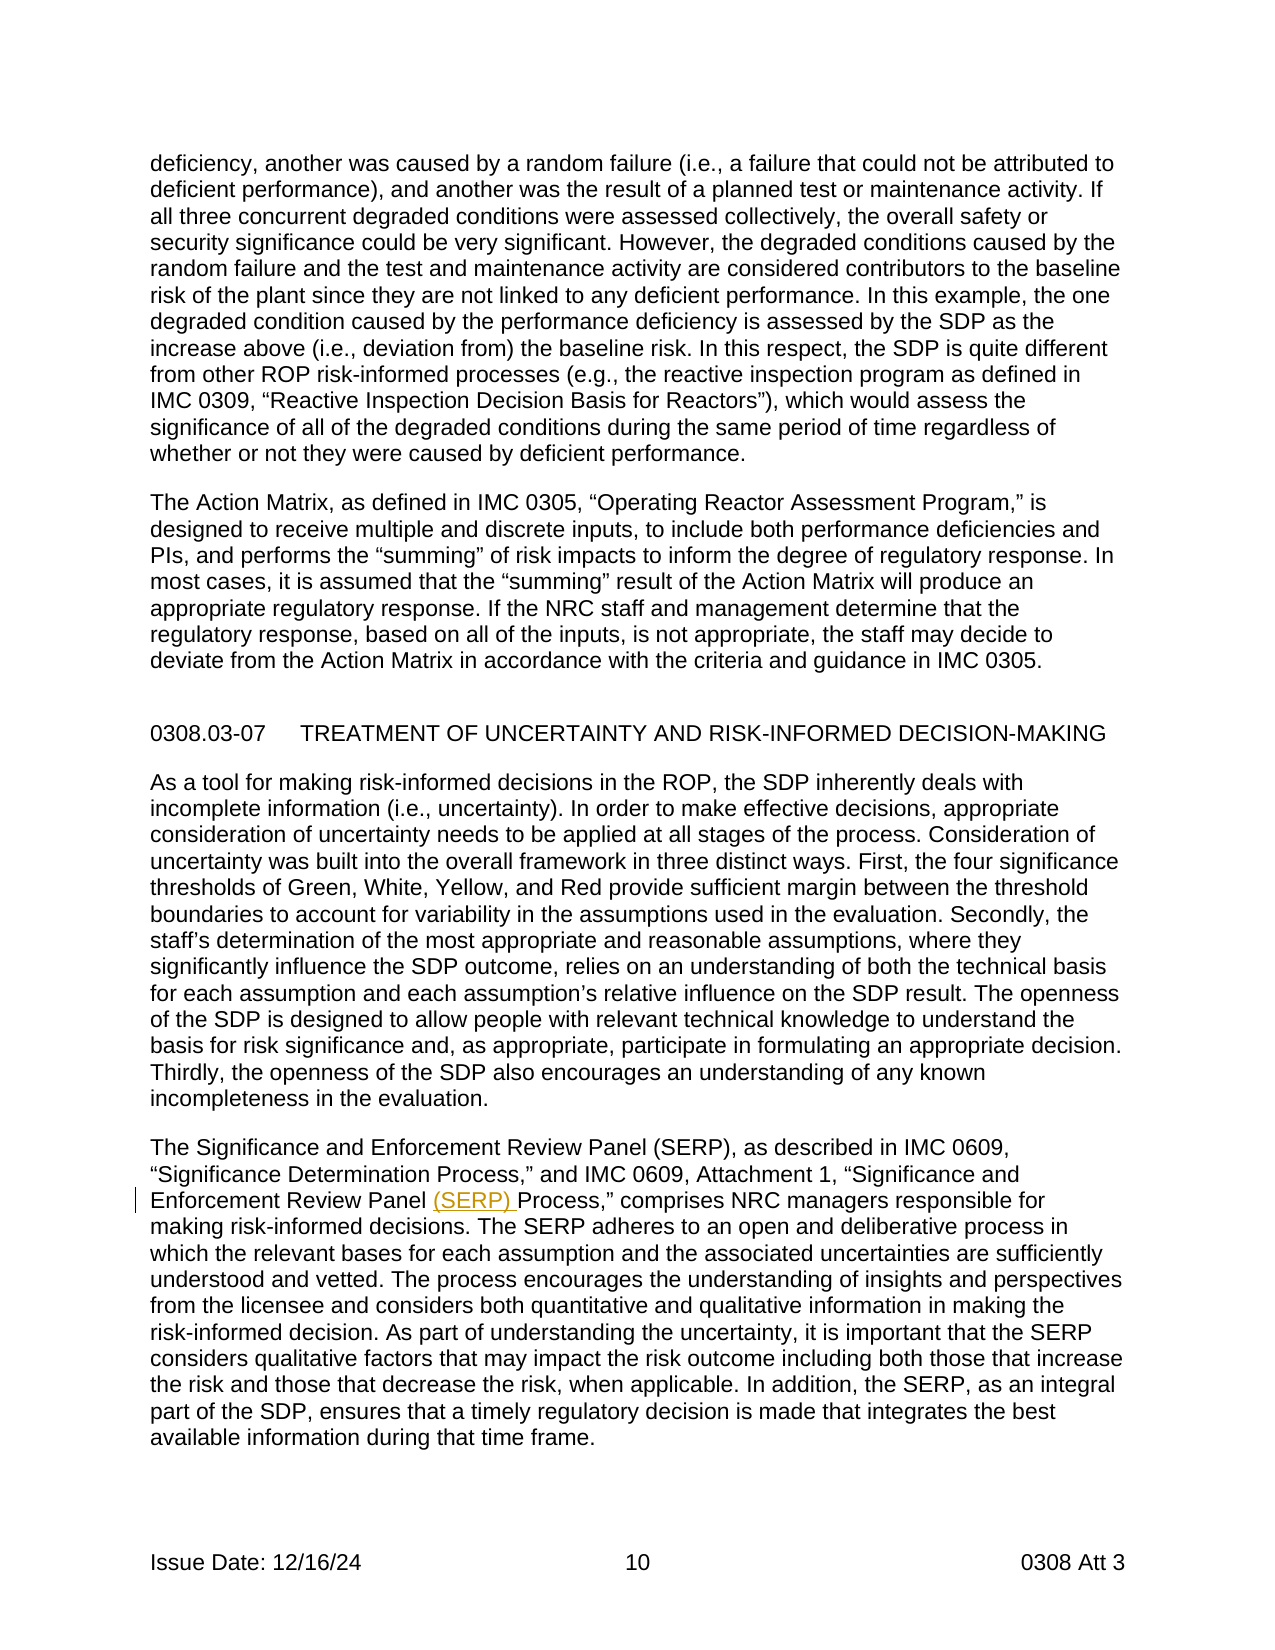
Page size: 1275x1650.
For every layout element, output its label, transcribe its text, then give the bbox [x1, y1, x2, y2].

text As a tool for making risk-informed decisions in the ROP, the SDP inherently deals with incomplete information (i.e., uncertainty). In order to make effective decisions, appropriate consideration of uncertainty needs to be applied at all stages of the process. Consideration of uncertainty was built into the overall framework in three distinct ways. First, the four significance thresholds of Green, White, Yellow, and Red provide sufficient margin between the threshold boundaries to account for variability in the assumptions used in the evaluation. Secondly, the staff’s determination of the most appropriate and reasonable assumptions, where they significantly influence the SDP outcome, relies on an understanding of both the technical basis for each assumption and each assumption’s relative influence on the SDP result. The openness of the SDP is designed to allow people with relevant technical knowledge to understand the basis for risk significance and, as appropriate, participate in formulating an appropriate decision. Thirdly, the openness of the SDP also encourages an understanding of any known incompleteness in the evaluation. [150, 769, 1125, 1111]
text The Significance and Enforcement Review Panel (SERP), as described in IMC 0609, “Significance Determination Process,” and IMC 0609, Attachment 1, “Significance and Enforcement Review Panel Process,” comprises NRC managers responsible for making risk-informed decisions. The SERP adheres to an open and deliberative process in which the relevant bases for each assumption and the associated uncertainties are sufficiently understood and vetted. The process encourages the understanding of insights and perspectives from the licensee and considers both quantitative and qualitative information in making the risk-informed decision. As part of understanding the uncertainty, it is important that the SERP considers qualitative factors that may impact the risk outcome including both those that increase the risk and those that decrease the risk, when applicable. In addition, the SERP, as an integral part of the SDP, ensures that a timely regulatory decision is made that integrates the best available information during that time frame. [150, 1134, 1125, 1451]
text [150, 150, 1125, 466]
text The Action Matrix, as defined in IMC 0305, “Operating Reactor Assessment Program,” is designed to receive multiple and discrete inputs, to include both performance deficiencies and PIs, and performs the “summing” of risk impacts to inform the degree of regulatory response. In most cases, it is assumed that the “summing” result of the Action Matrix will produce an appropriate regulatory response. If the NRC staff and management determine that the regulatory response, based on all of the inputs, is not appropriate, the staff may decide to deviate from the Action Matrix in accordance with the criteria and guidance in IMC 0305. [150, 489, 1125, 674]
subtitle 0308.03-07 TREATMENT OF UNCERTAINTY AND RISK-INFORMED DECISION-MAKING [150, 719, 1125, 746]
